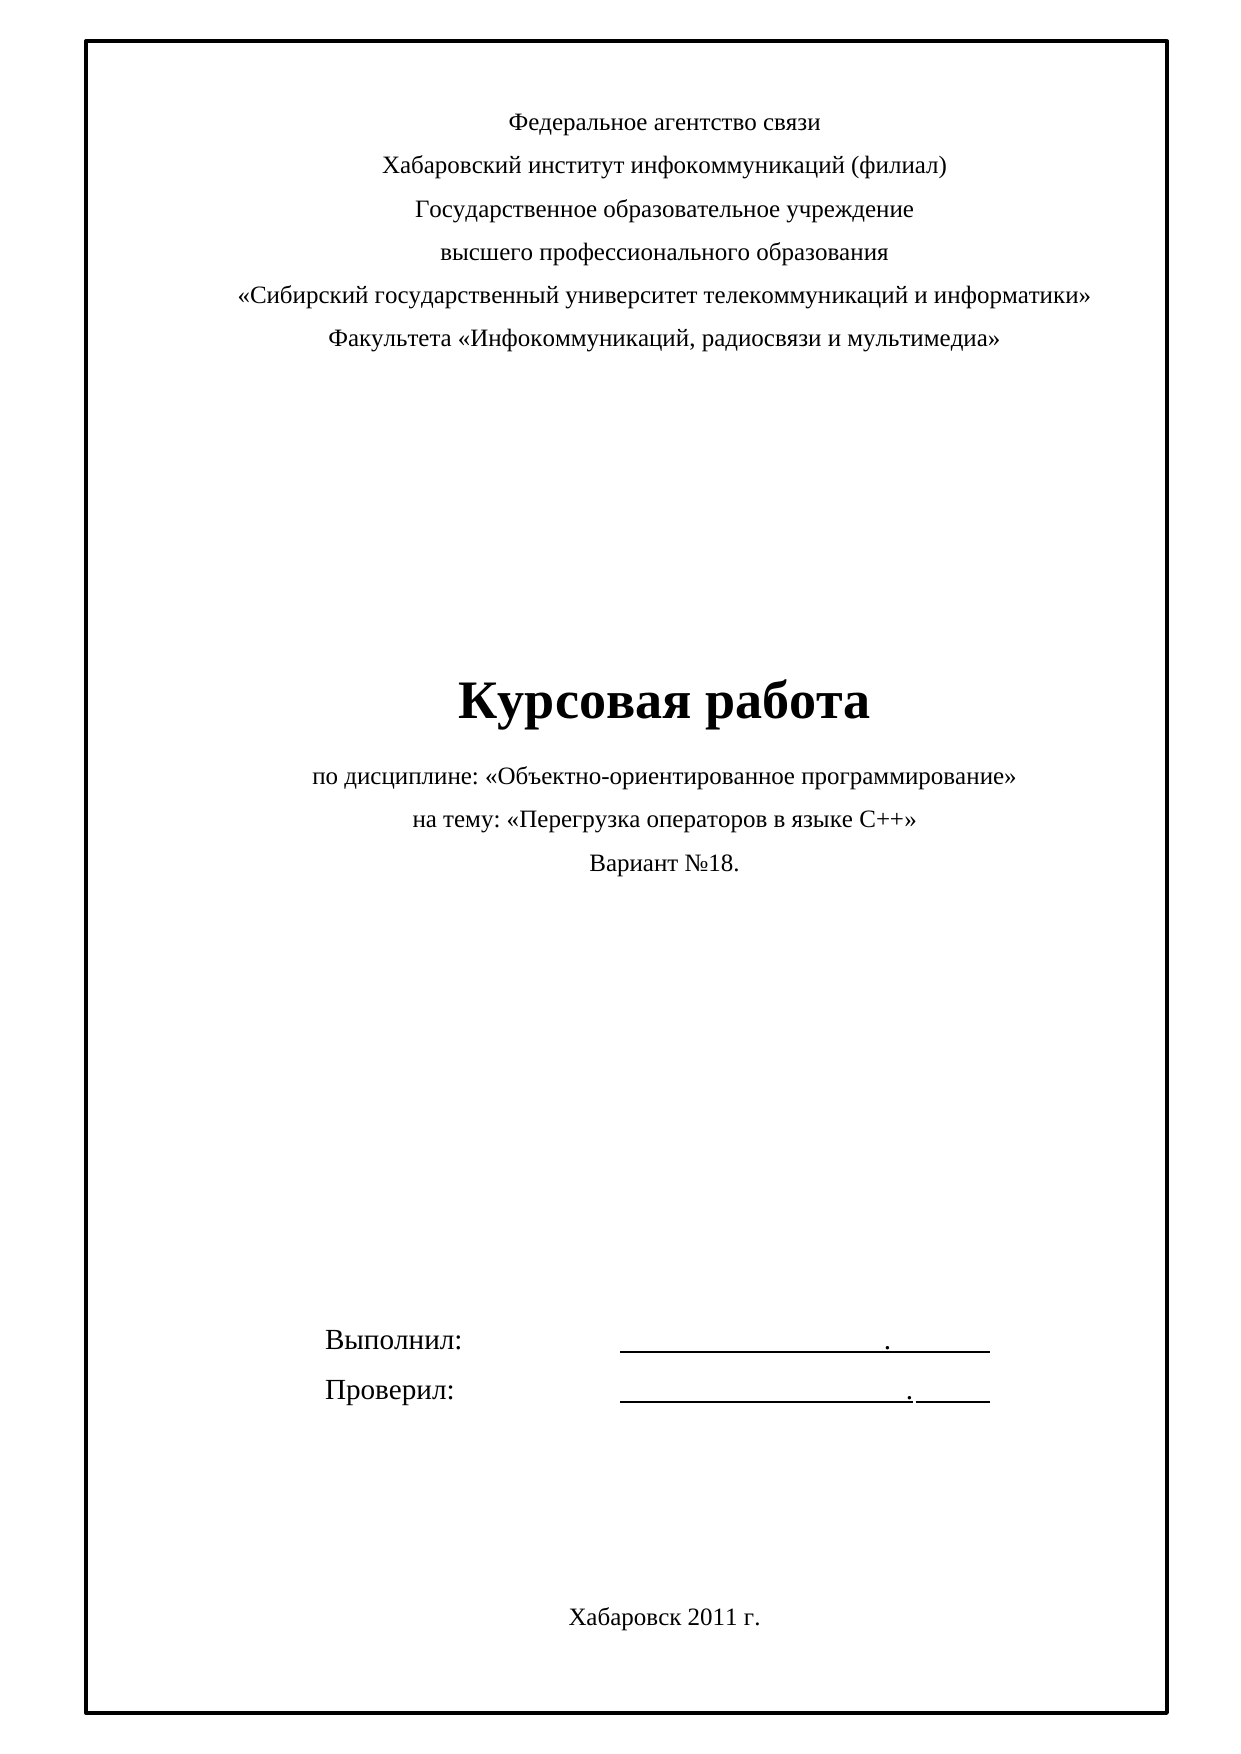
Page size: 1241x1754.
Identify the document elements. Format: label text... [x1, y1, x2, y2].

text Курсовая работа [177, 668, 1152, 730]
text Хабаровск 2011 г. [177, 1602, 1152, 1631]
text на тему: «Перегрузка операторов в языке С++» [177, 804, 1152, 833]
text Проверил: . [251, 1372, 1152, 1406]
text Государственное образовательное учреждение [177, 194, 1152, 222]
text по дисциплине: «Объектно-ориентированное программирование» [177, 761, 1152, 790]
text Факультета «Инфокоммуникаций, радиосвязи и мультимедиа» [177, 323, 1152, 352]
text Вариант №18. [177, 848, 1152, 876]
text «Сибирский государственный университет телекоммуникаций и информатики» [177, 280, 1152, 309]
text высшего профессионального образования [177, 237, 1152, 266]
text Выполнил: . [251, 1322, 1152, 1356]
text Хабаровский институт инфокоммуникаций (филиал) [177, 151, 1152, 179]
text Федеральное агентство связи [177, 107, 1152, 136]
